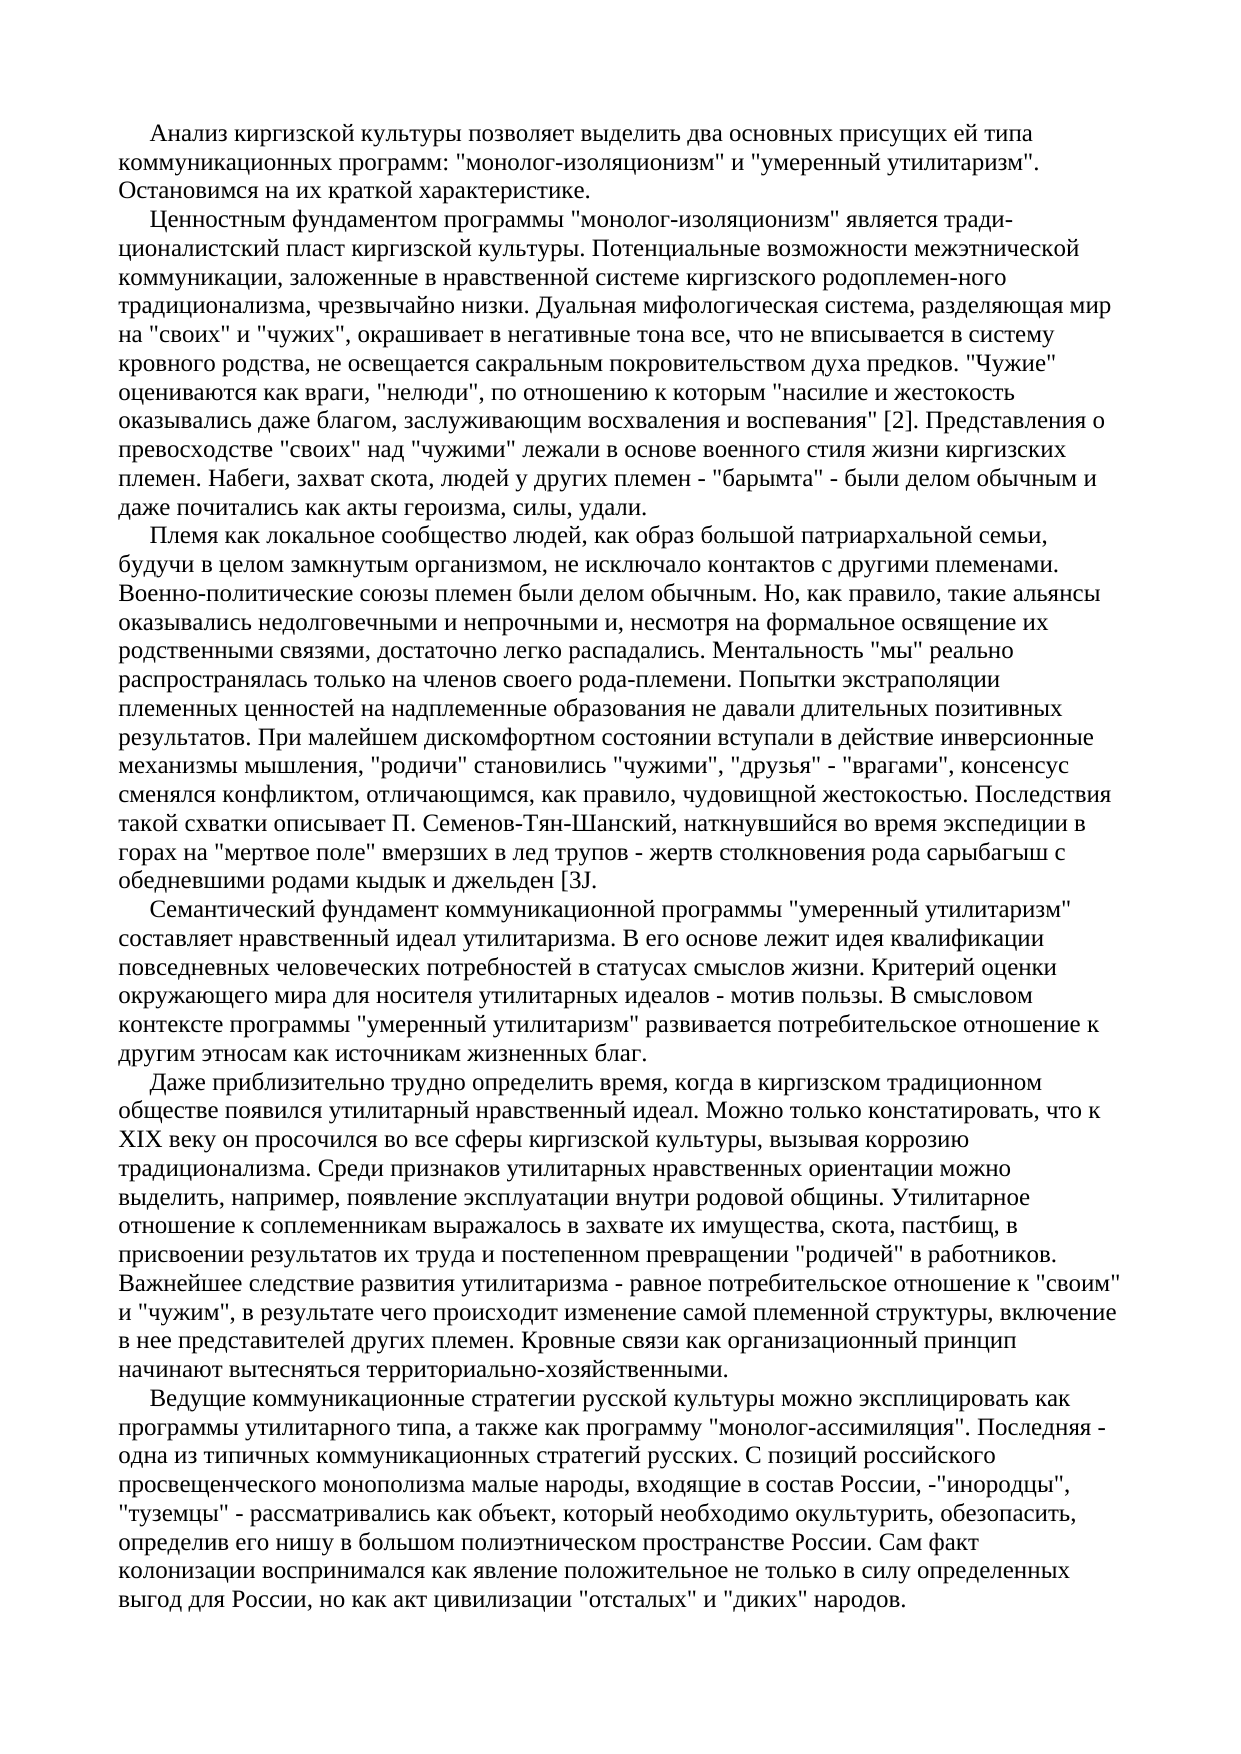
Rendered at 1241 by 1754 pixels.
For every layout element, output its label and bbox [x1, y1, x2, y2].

text [118, 118, 1122, 1613]
